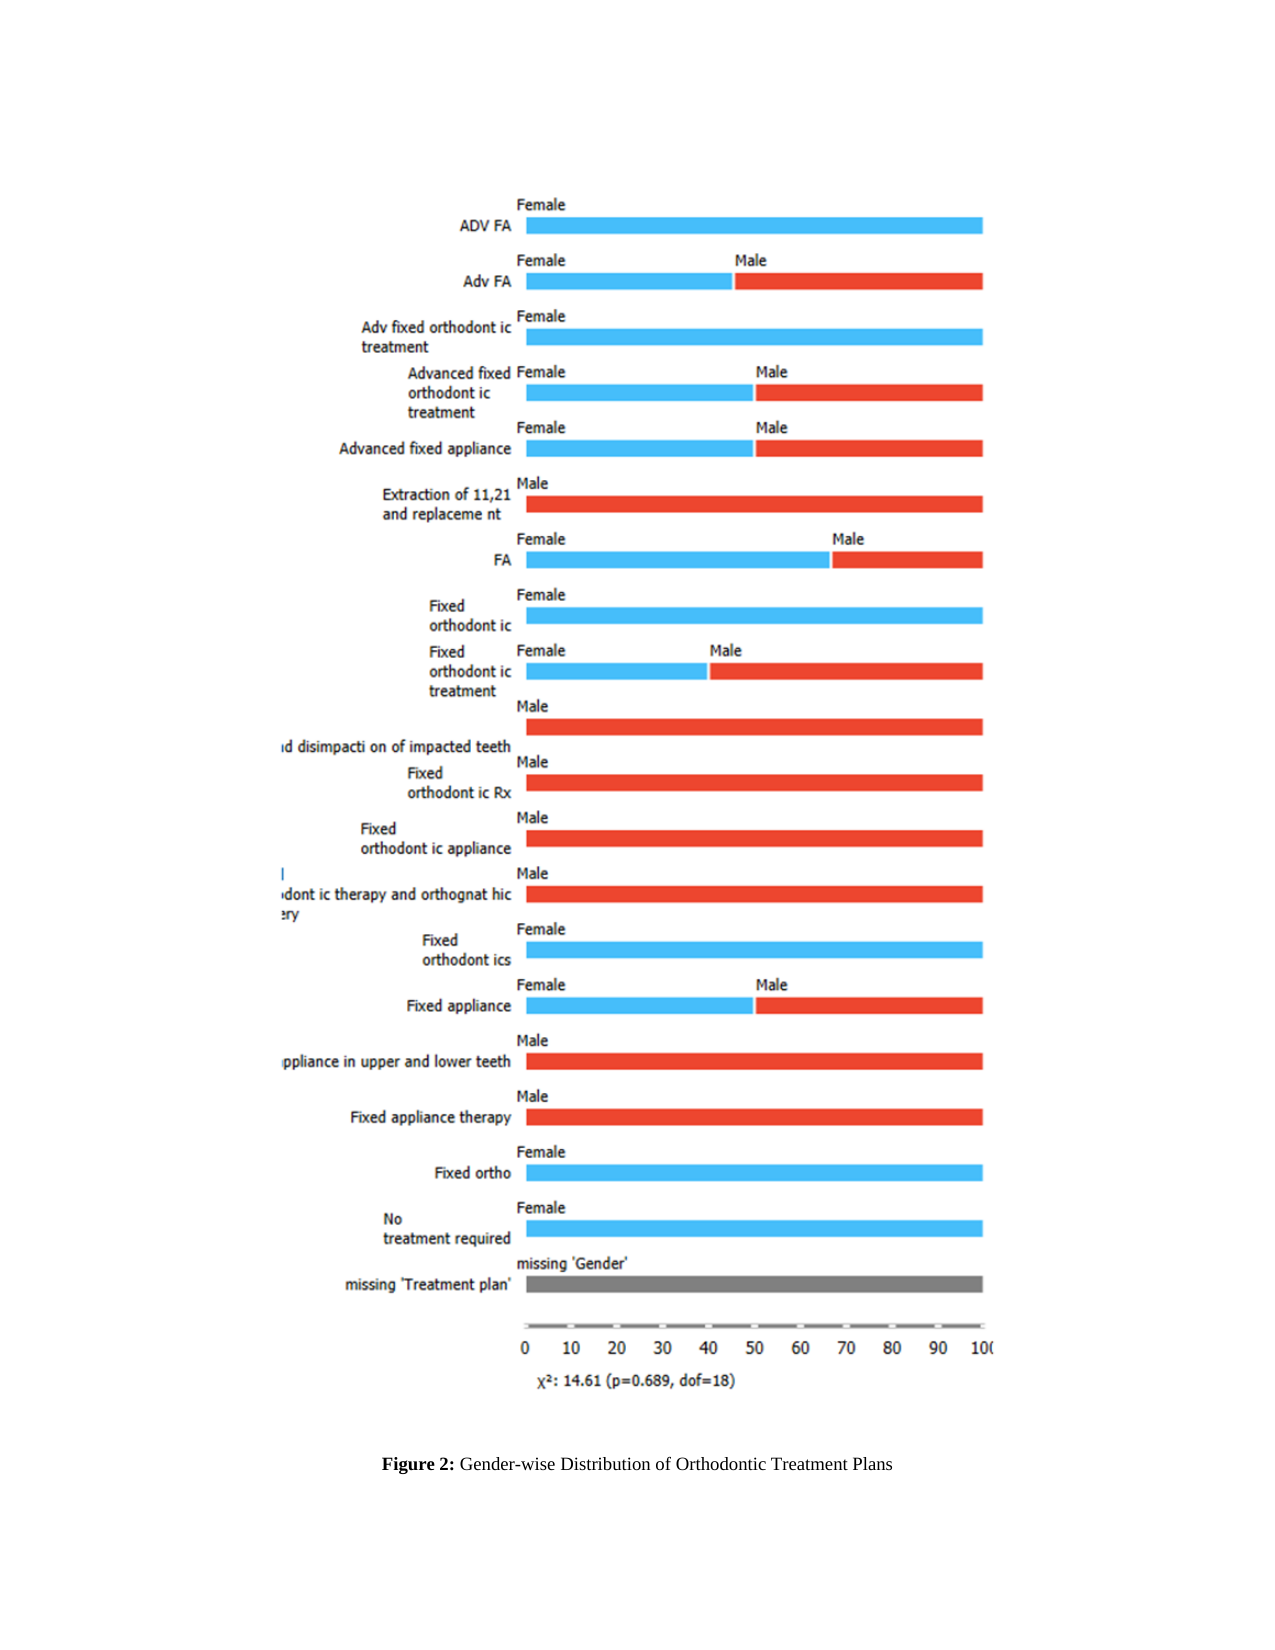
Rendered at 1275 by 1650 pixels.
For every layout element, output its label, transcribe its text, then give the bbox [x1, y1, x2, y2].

text Figure 2: Gender-wise Distribution of Orthodontic Treatment Plans [150, 1453, 1125, 1474]
picture [261, 150, 1014, 1432]
